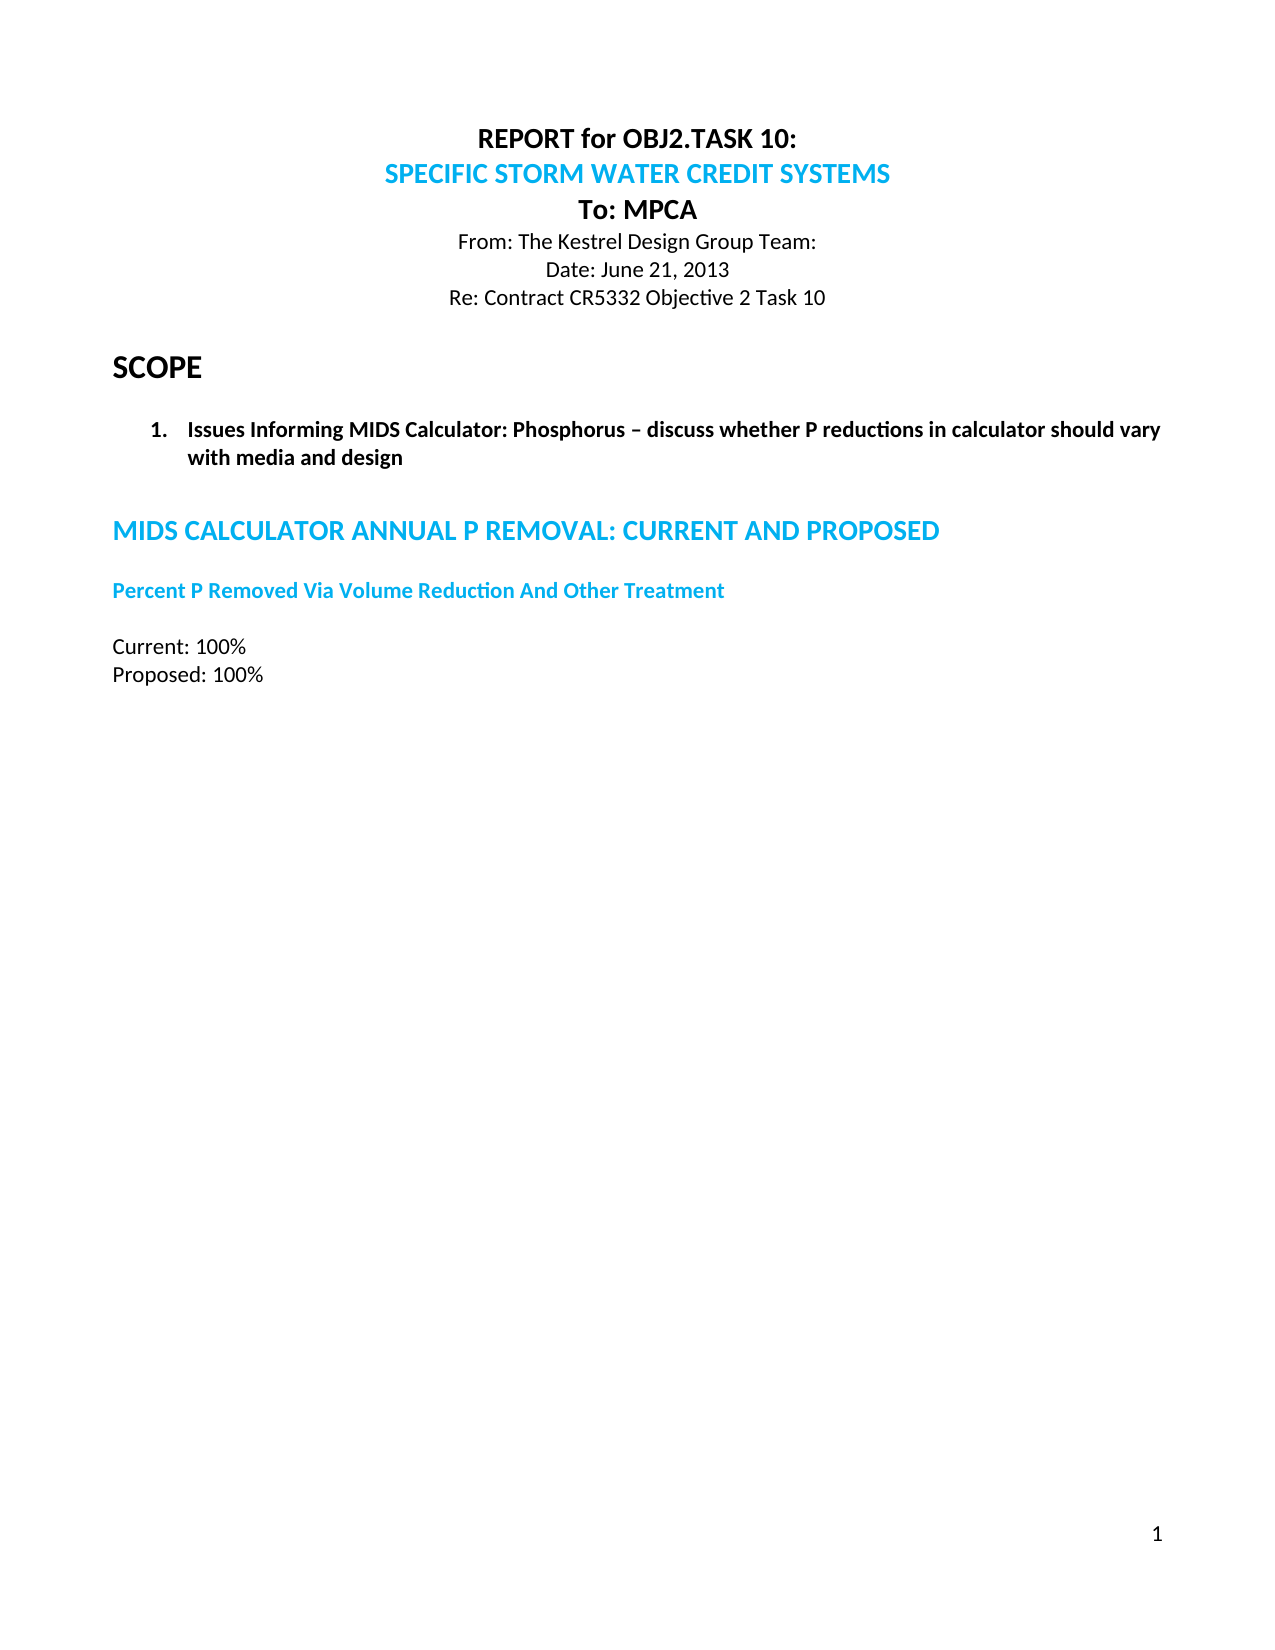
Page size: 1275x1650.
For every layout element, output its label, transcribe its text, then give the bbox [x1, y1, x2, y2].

text SCOPE [112, 347, 1162, 387]
text SPECIFIC STORM WATER CREDIT SYSTEMS [112, 156, 1162, 191]
text To: MPCA [112, 191, 1162, 227]
text Percent P Removed Via Volume Reduction And Other Treatment [112, 576, 1162, 604]
text REPORT for OBJ2.TASK 10: [112, 120, 1162, 156]
text From: The Kestrel Design Group Team: [112, 227, 1162, 255]
text Proposed: 100% [112, 660, 1162, 688]
text Date: June 21, 2013 [112, 255, 1162, 283]
text Re: Contract CR5332 Objective 2 Task 10 [112, 283, 1162, 311]
text Current: 100% [112, 632, 1162, 660]
text MIDS CALCULATOR ANNUAL P REMOVAL: CURRENT AND PROPOSED [112, 512, 1162, 548]
list Issues Informing MIDS Calculator: Phosphorus – discuss whether P reductions in calculator should vary with media and design [150, 415, 1162, 471]
